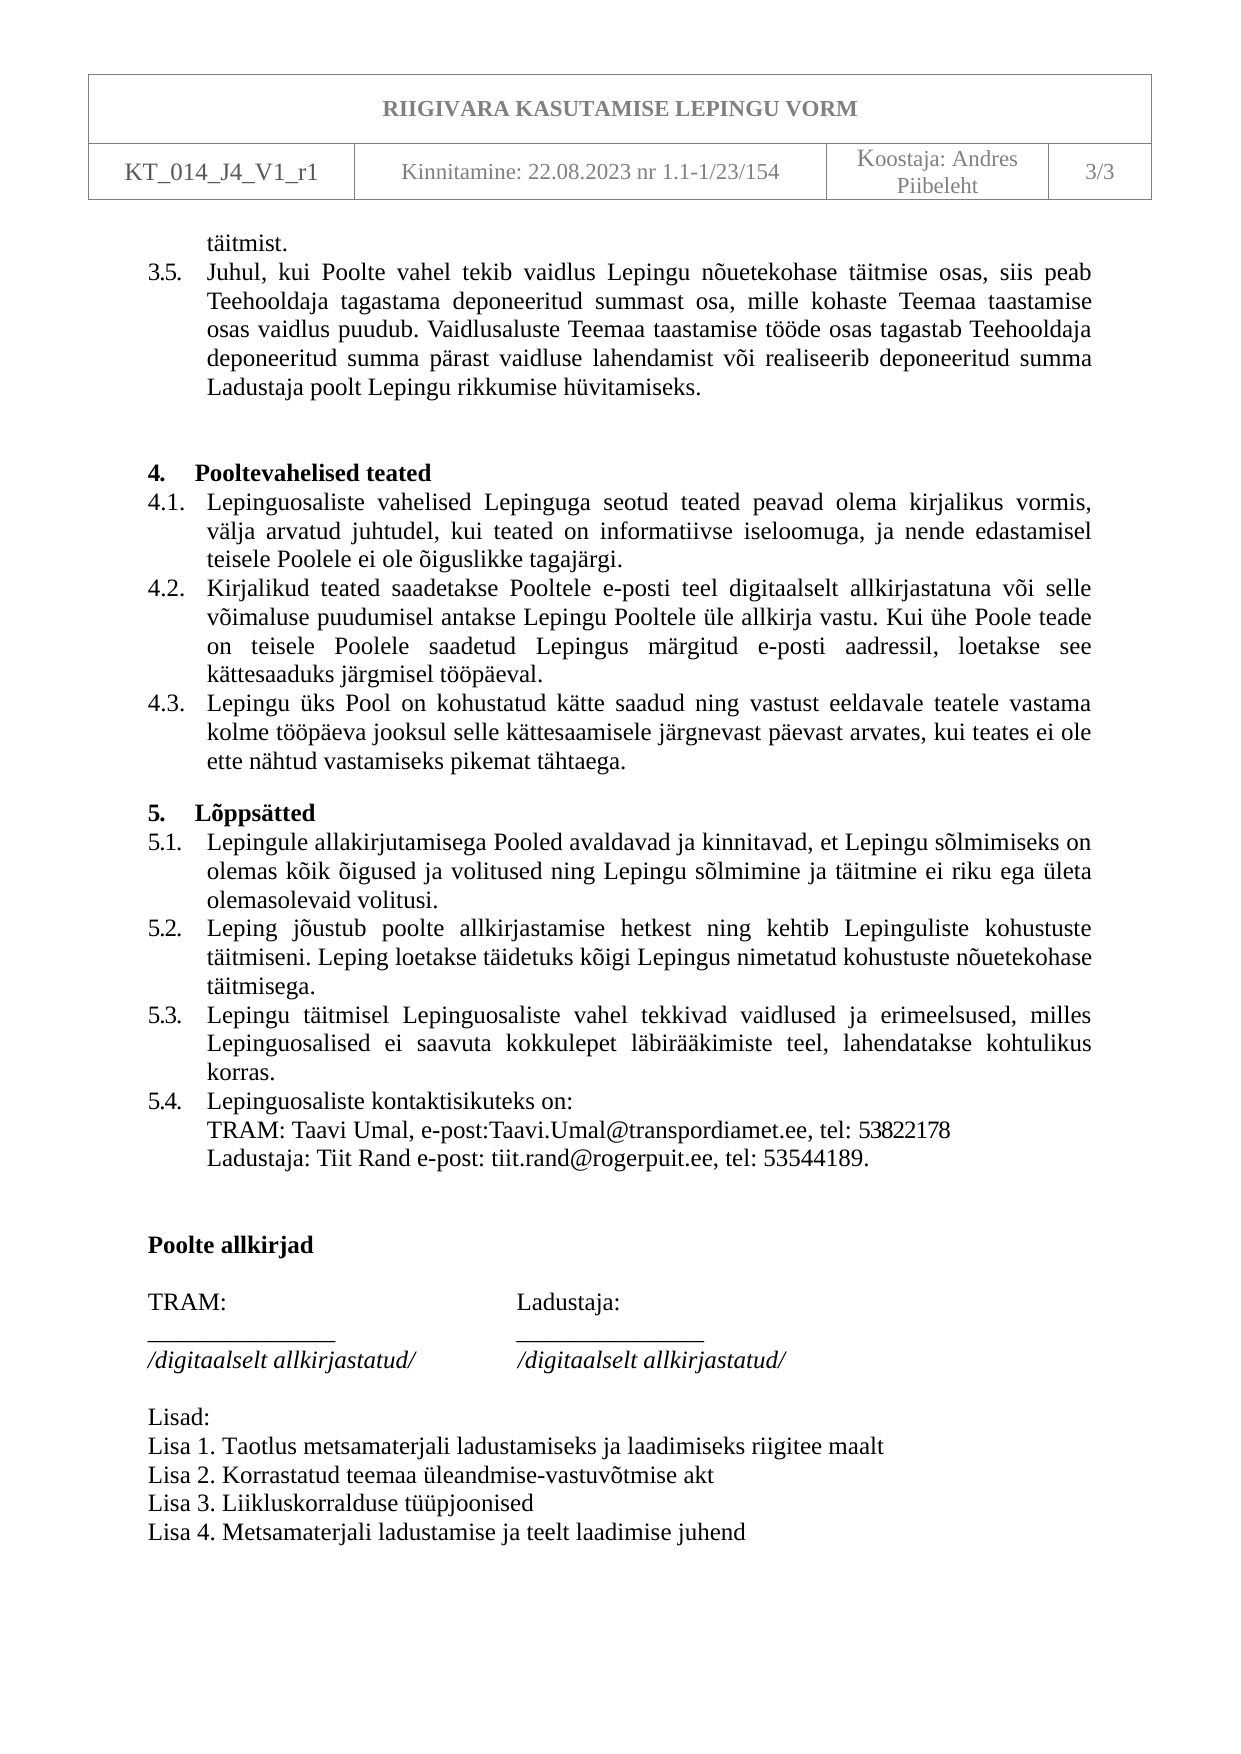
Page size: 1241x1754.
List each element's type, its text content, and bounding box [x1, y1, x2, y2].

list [148, 228, 1093, 257]
list Kirjalikud teated saadetakse Pooltele e-posti teel digitaalselt allkirjastatuna või selle võimaluse puudumisel antakse Lepingu Pooltele üle allkirja vastu. Kui ühe Poole teade on teisele Poolele saadetud Lepingus märgitud e-posti aadressil, loetakse see kättesaaduks järgmisel tööpäeval. [148, 573, 1093, 688]
text TRAM: Ladustaja: [148, 1287, 1093, 1316]
list Lõppsätted [148, 798, 1093, 827]
text _______________ _______________ [148, 1316, 1093, 1345]
text Lisa 1. Taotlus metsamaterjali ladustamiseks ja laadimiseks riigitee maalt [148, 1431, 1093, 1460]
list Lepingu täitmisel Lepinguosaliste vahel tekkivad vaidlused ja erimeelsused, milles Lepinguosalised ei saavuta kokkulepet läbirääkimiste teel, lahendatakse kohtulikus korras. [148, 1000, 1093, 1086]
list Lepingu üks Pool on kohustatud kätte saadud ning vastust eeldavale teatele vastama kolme tööpäeva jooksul selle kättesaamisele järgnevast päevast arvates, kui teates ei ole ette nähtud vastamiseks pikemat tähtaega. [148, 688, 1093, 774]
text Lisa 3. Liikluskorralduse tüüpjoonised [148, 1488, 1093, 1517]
text Lisad: [148, 1402, 1093, 1431]
text Lisa 4. Metsamaterjali ladustamise ja teelt laadimise juhend [148, 1517, 1093, 1546]
text Ladustaja: Tiit Rand e-post: tiit.rand@rogerpuit.ee, tel: 53544189. [207, 1143, 1093, 1172]
list Lepinguosaliste kontaktisikuteks on: [148, 1086, 1093, 1115]
list Poolte allkirjad [148, 1230, 1093, 1258]
text TRAM: Taavi Umal, e-post:Taavi.Umal@transpordiamet.ee, tel: 53822178 [207, 1115, 1093, 1143]
text /digitaalselt allkirjastatud/ /digitaalselt allkirjastatud/ [148, 1345, 1093, 1373]
list Pooltevahelised teated [148, 458, 1093, 487]
list Lepinguosaliste vahelised Lepinguga seotud teated peavad olema kirjalikus vormis, välja arvatud juhtudel, kui teated on informatiivse iseloomuga, ja nende edastamisel teisele Poolele ei ole õiguslikke tagajärgi. [148, 487, 1093, 573]
list Lepingule allakirjutamisega Pooled avaldavad ja kinnitavad, et Lepingu sõlmimiseks on olemas kõik õigused ja volitused ning Lepingu sõlmimine ja täitmine ei riku ega ületa olemasolevaid volitusi. [148, 827, 1093, 913]
text Lisa 2. Korrastatud teemaa üleandmise-vastuvõtmise akt [148, 1460, 1093, 1488]
list Leping jõustub poolte allkirjastamise hetkest ning kehtib Lepinguliste kohustuste täitmiseni. Leping loetakse täidetuks kõigi Lepingus nimetatud kohustuste nõuetekohase täitmisega. [148, 913, 1093, 1000]
list Juhul, kui Poolte vahel tekib vaidlus Lepingu nõuetekohase täitmise osas, siis peab Teehooldaja tagastama deponeeritud summast osa, mille kohaste Teemaa taastamise osas vaidlus puudub. Vaidlusaluste Teemaa taastamise tööde osas tagastab Teehooldaja deponeeritud summa pärast vaidluse lahendamist või realiseerib deponeeritud summa Ladustaja poolt Lepingu rikkumise hüvitamiseks. [148, 257, 1093, 401]
